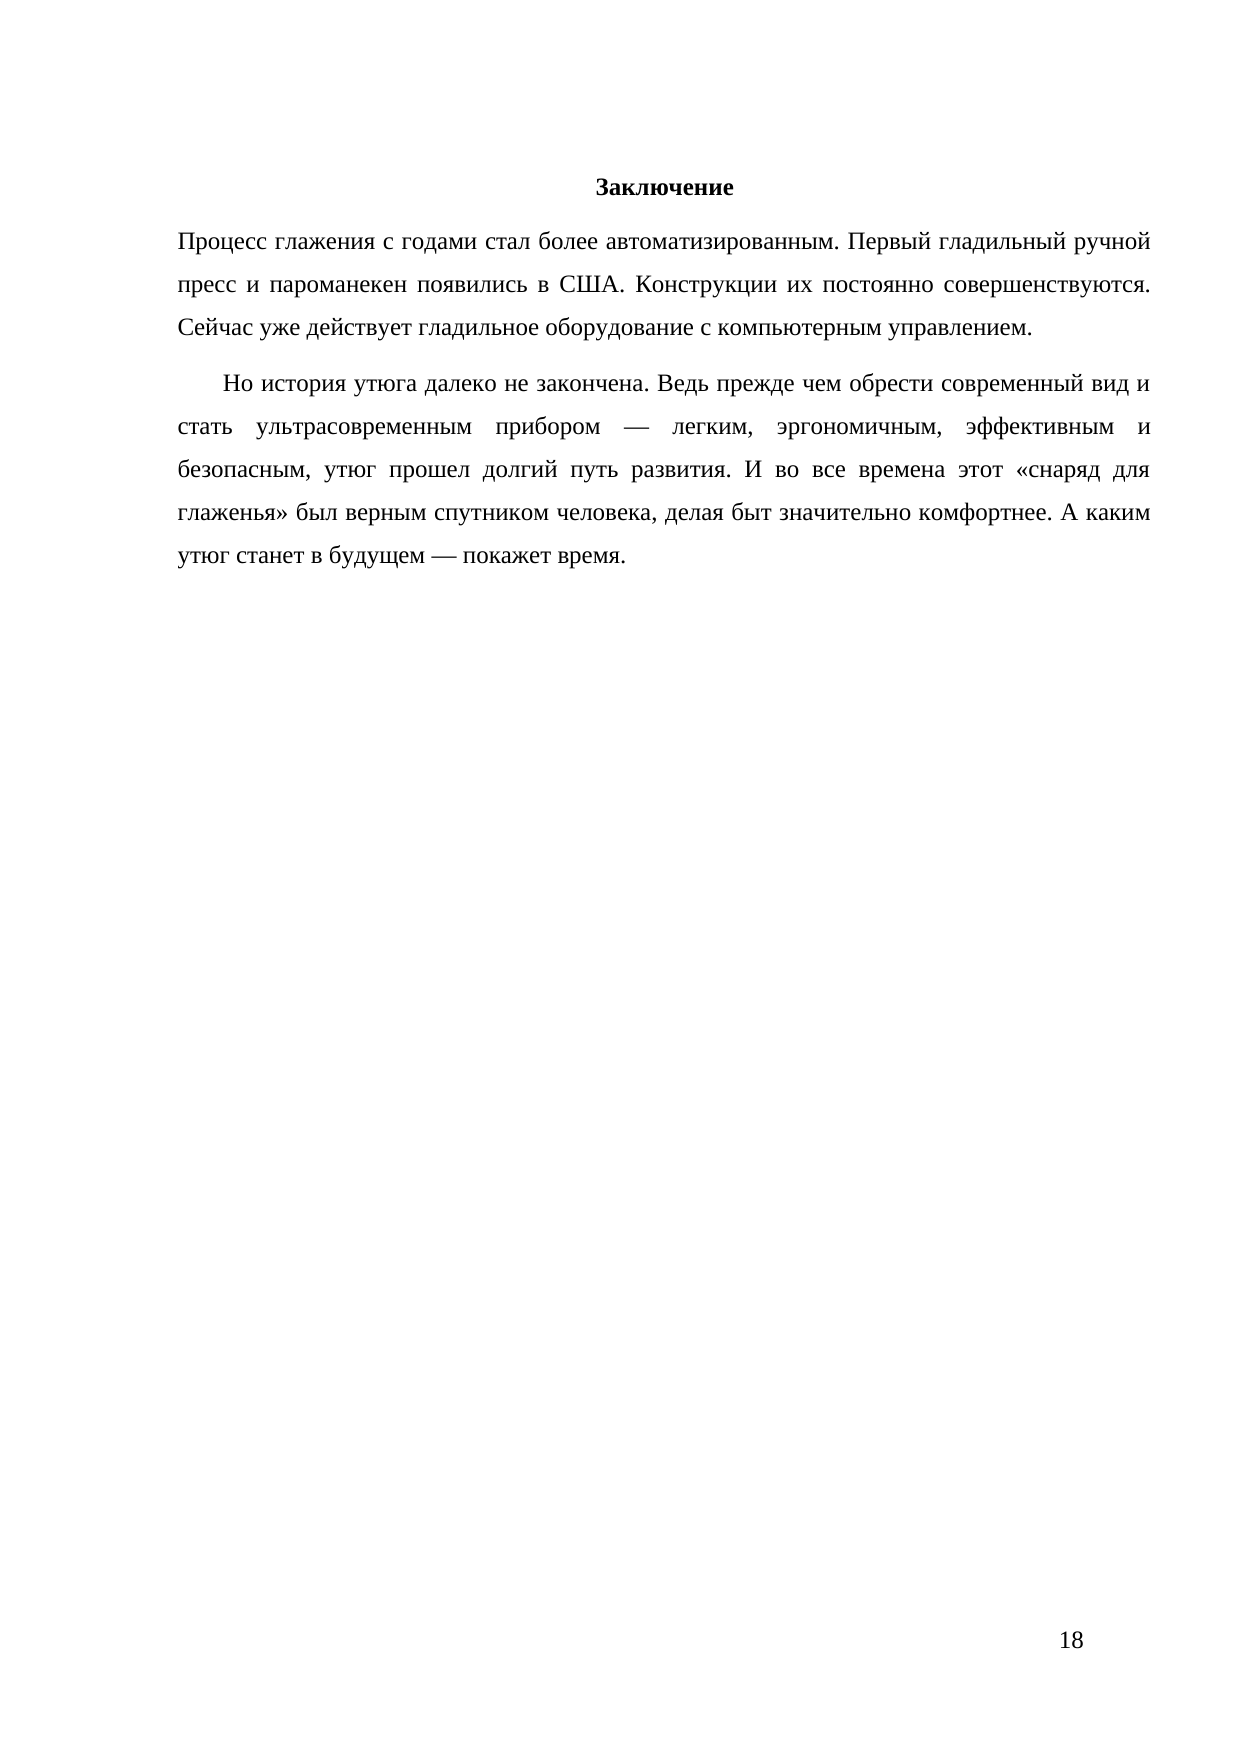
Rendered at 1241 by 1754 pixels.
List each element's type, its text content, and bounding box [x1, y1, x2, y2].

text Но история утюга далеко не закончена. Ведь прежде чем обрести современный вид и стать ультрасовременным прибором — легким, эргономичным, эффективным и безопасным, утюг прошел долгий путь развития. И во все времена этот «снаряд для глаженья» был верным спутником человека, делая быт значительно комфортнее. А каким утюг станет в будущем — покажет время. [177, 368, 1152, 569]
text Заключение [177, 172, 1152, 201]
text Процесс глажения с годами стал более автоматизированным. Первый гладильный ручной пресс и пароманекен появились в США. Конструкции их постоянно совершенствуются. Сейчас уже действует гладильное оборудование с компьютерным управлением. [177, 226, 1152, 341]
